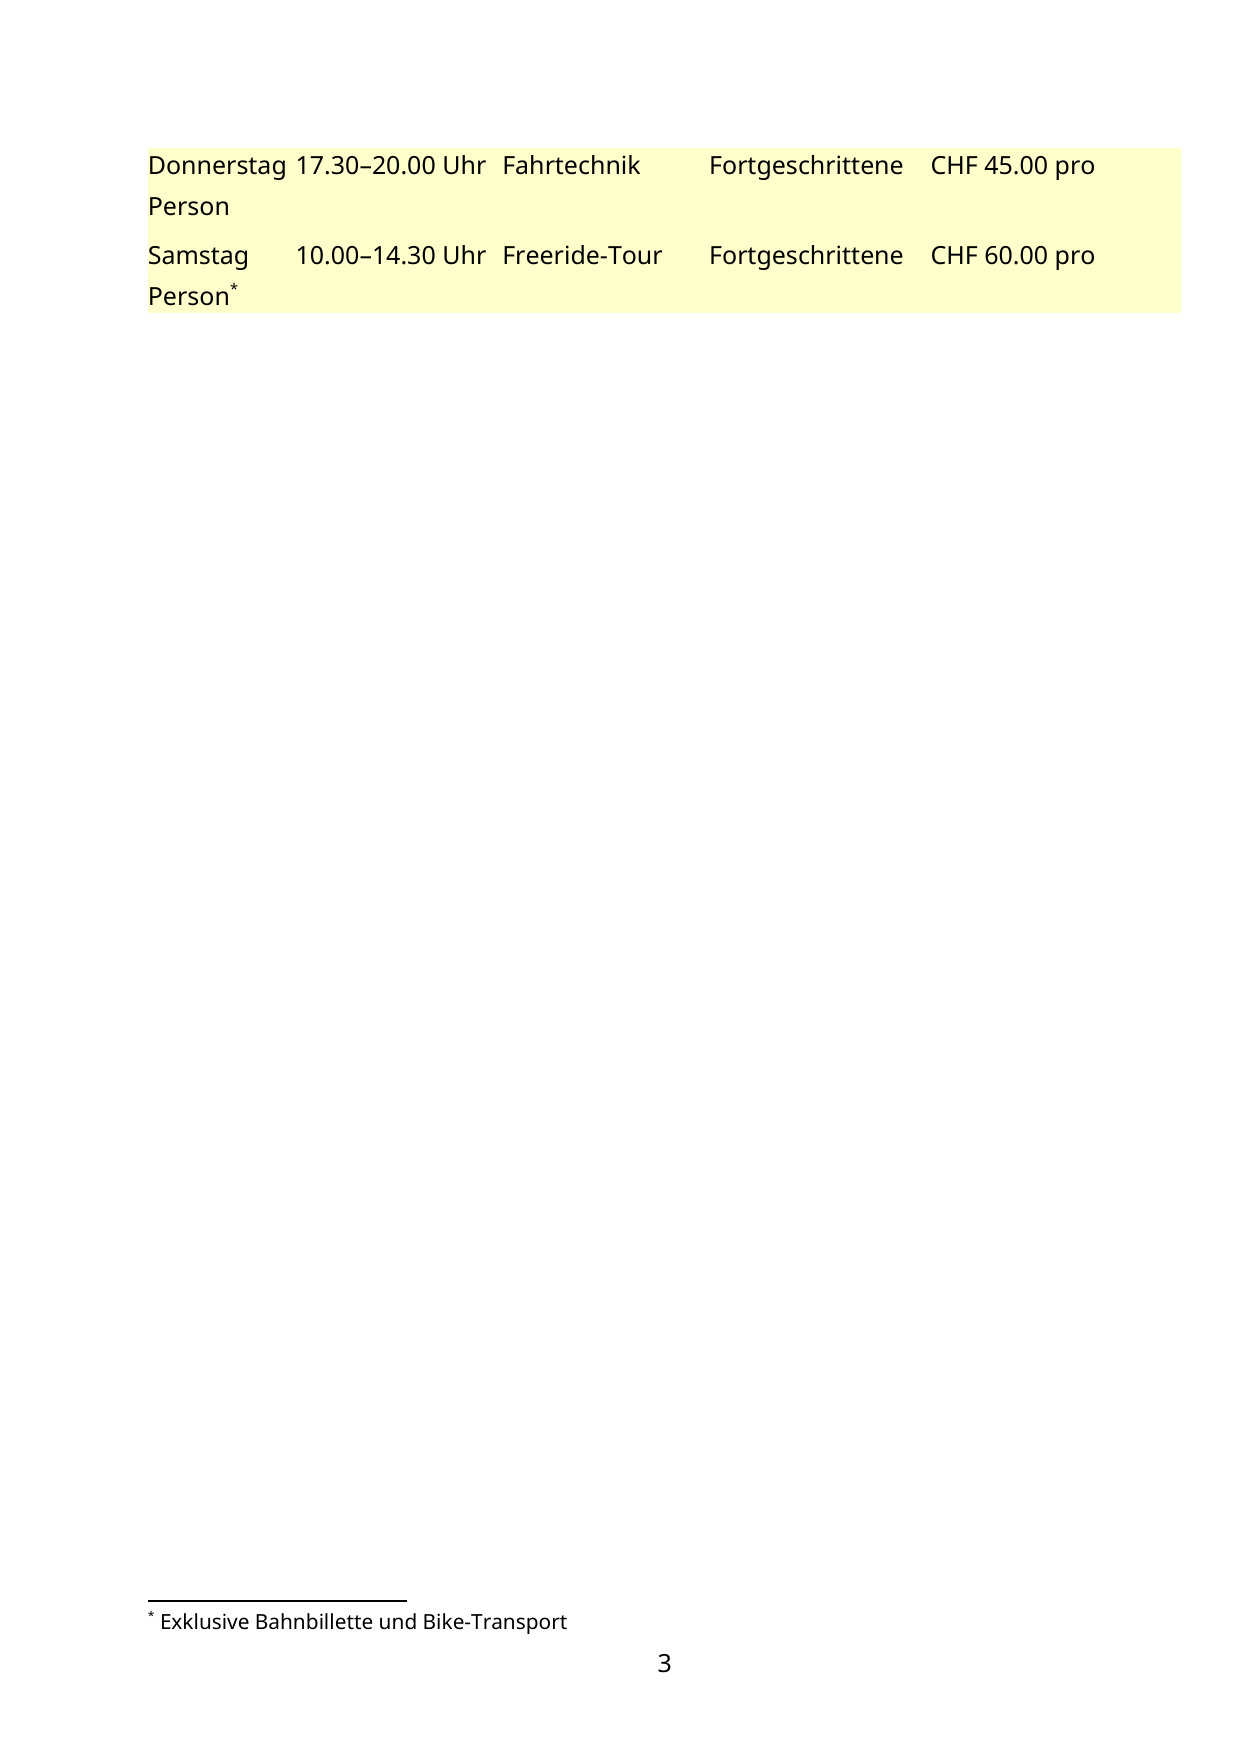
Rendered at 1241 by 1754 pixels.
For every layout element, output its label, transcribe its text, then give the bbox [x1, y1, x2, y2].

text Donnerstag 17.30–20.00 Uhr Fahrtechnik Fortgeschrittene CHF 45.00 pro Person [148, 148, 1181, 223]
text Samstag 10.00–14.30 Uhr Freeride-Tour Fortgeschrittene CHF 60.00 pro Person [148, 238, 1181, 313]
